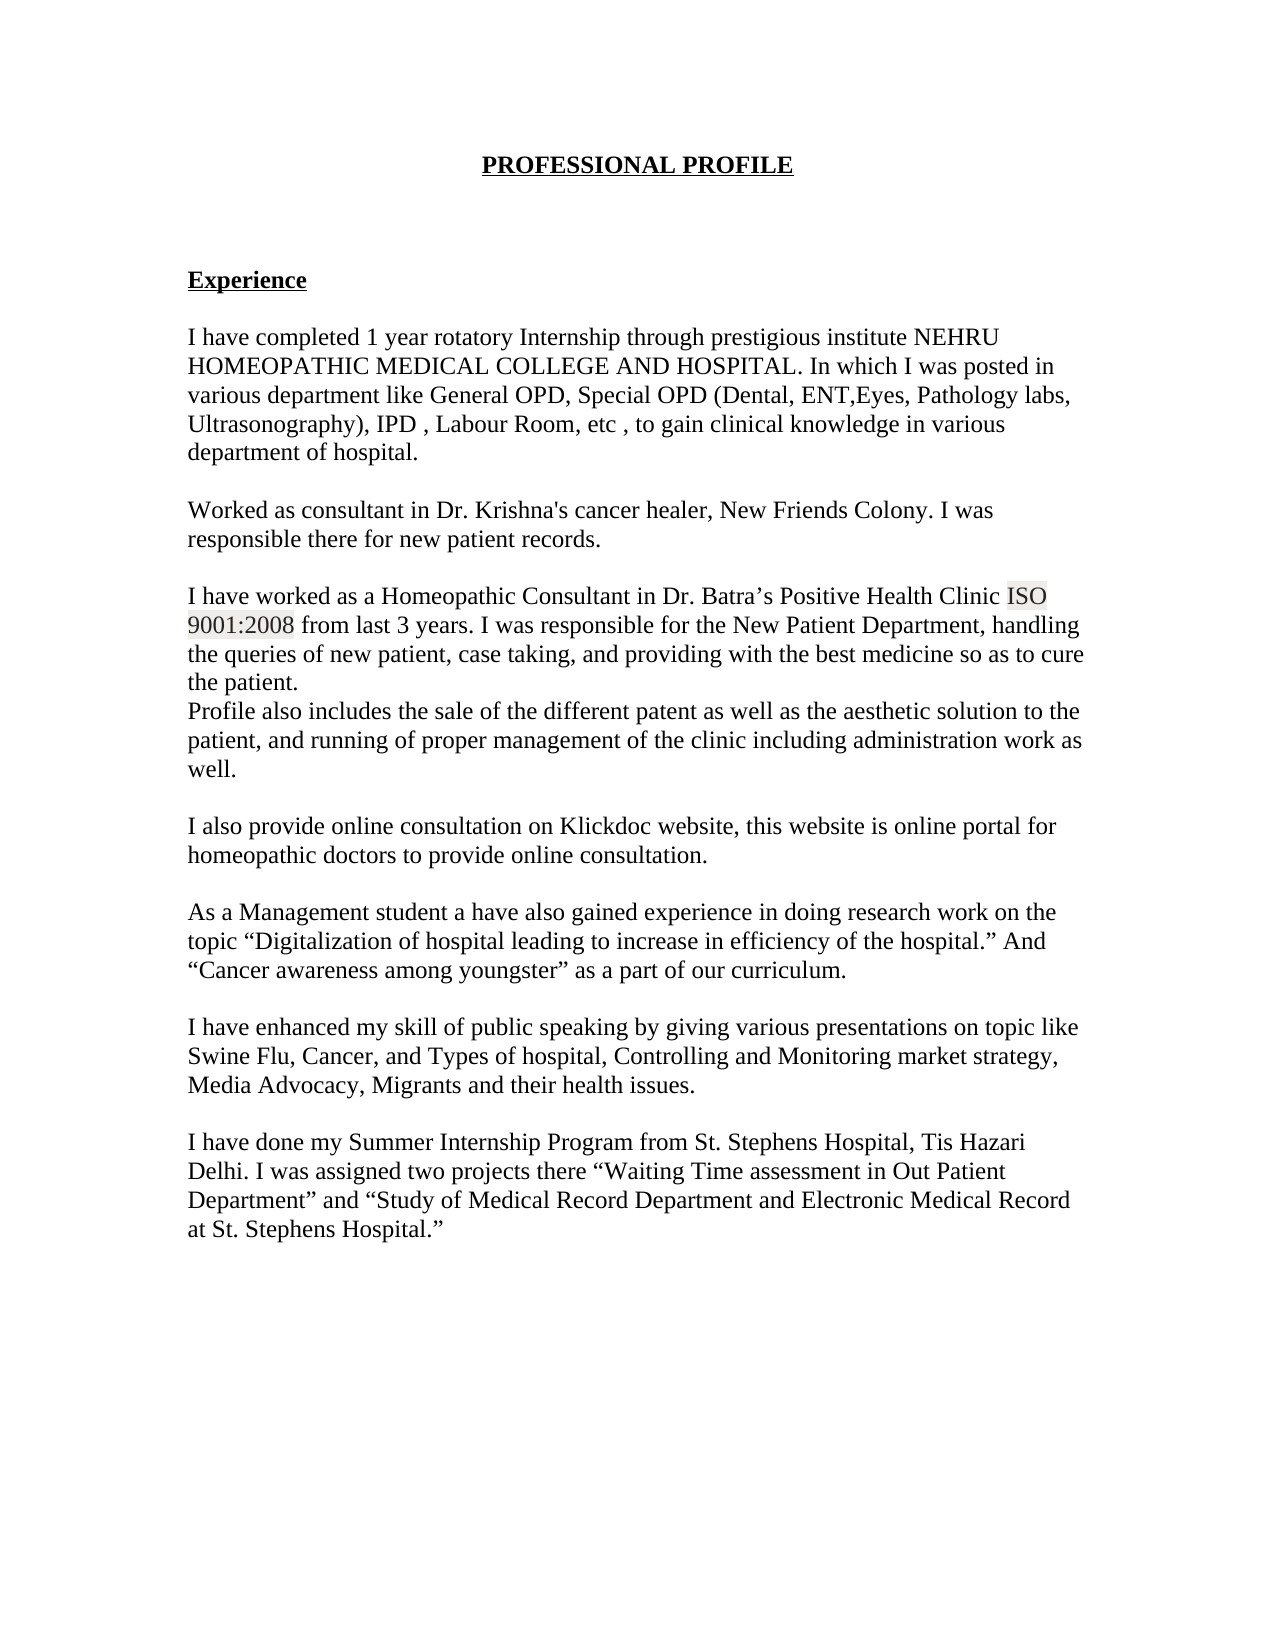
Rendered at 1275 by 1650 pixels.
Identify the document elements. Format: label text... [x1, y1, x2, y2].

text Profile also includes the sale of the different patent as well as the aesthetic solution to the patient, and running of proper management of the clinic including administration work as well. [187, 696, 1087, 782]
text I have enhanced my skill of public speaking by giving various presentations on topic like Swine Flu, Cancer, and Types of hospital, Controlling and Monitoring market strategy, Media Advocacy, Migrants and their health issues. [187, 1012, 1087, 1099]
text I also provide online consultation on Klickdoc website, this website is online portal for homeopathic doctors to provide online consultation. [187, 811, 1087, 869]
text PROFESSIONAL PROFILE [187, 150, 1087, 179]
text I have completed 1 year rotatory Internship through prestigious institute NEHRU HOMEOPATHIC MEDICAL COLLEGE AND HOSPITAL. In which I was posted in various department like General OPD, Special OPD (Dental, ENT,Eyes, Pathology labs, Ultrasonography), IPD , Labour Room, etc , to gain clinical knowledge in various department of hospital. [187, 322, 1087, 466]
text As a Management student a have also gained experience in doing research work on the topic “Digitalization of hospital leading to increase in efficiency of the hospital.” And “Cancer awareness among youngster” as a part of our curriculum. [187, 897, 1087, 984]
text Experience [187, 265, 1087, 294]
text Worked as consultant in Dr. Krishna's cancer healer, New Friends Colony. I was responsible there for new patient records. [187, 495, 1087, 552]
text I have worked as a Homeopathic Consultant in Dr. Batra’s Positive Health Clinic ISO 9001:2008 from last 3 years. I was responsible for the New Patient Department, handling the queries of new patient, case taking, and providing with the best medicine so as to cure the patient. [187, 581, 1087, 696]
text I have done my Summer Internship Program from St. Stephens Hospital, Tis Hazari Delhi. I was assigned two projects there “Waiting Time assessment in Out Patient Department” and “Study of Medical Record Department and Electronic Medical Record at St. Stephens Hospital.” [187, 1127, 1087, 1242]
